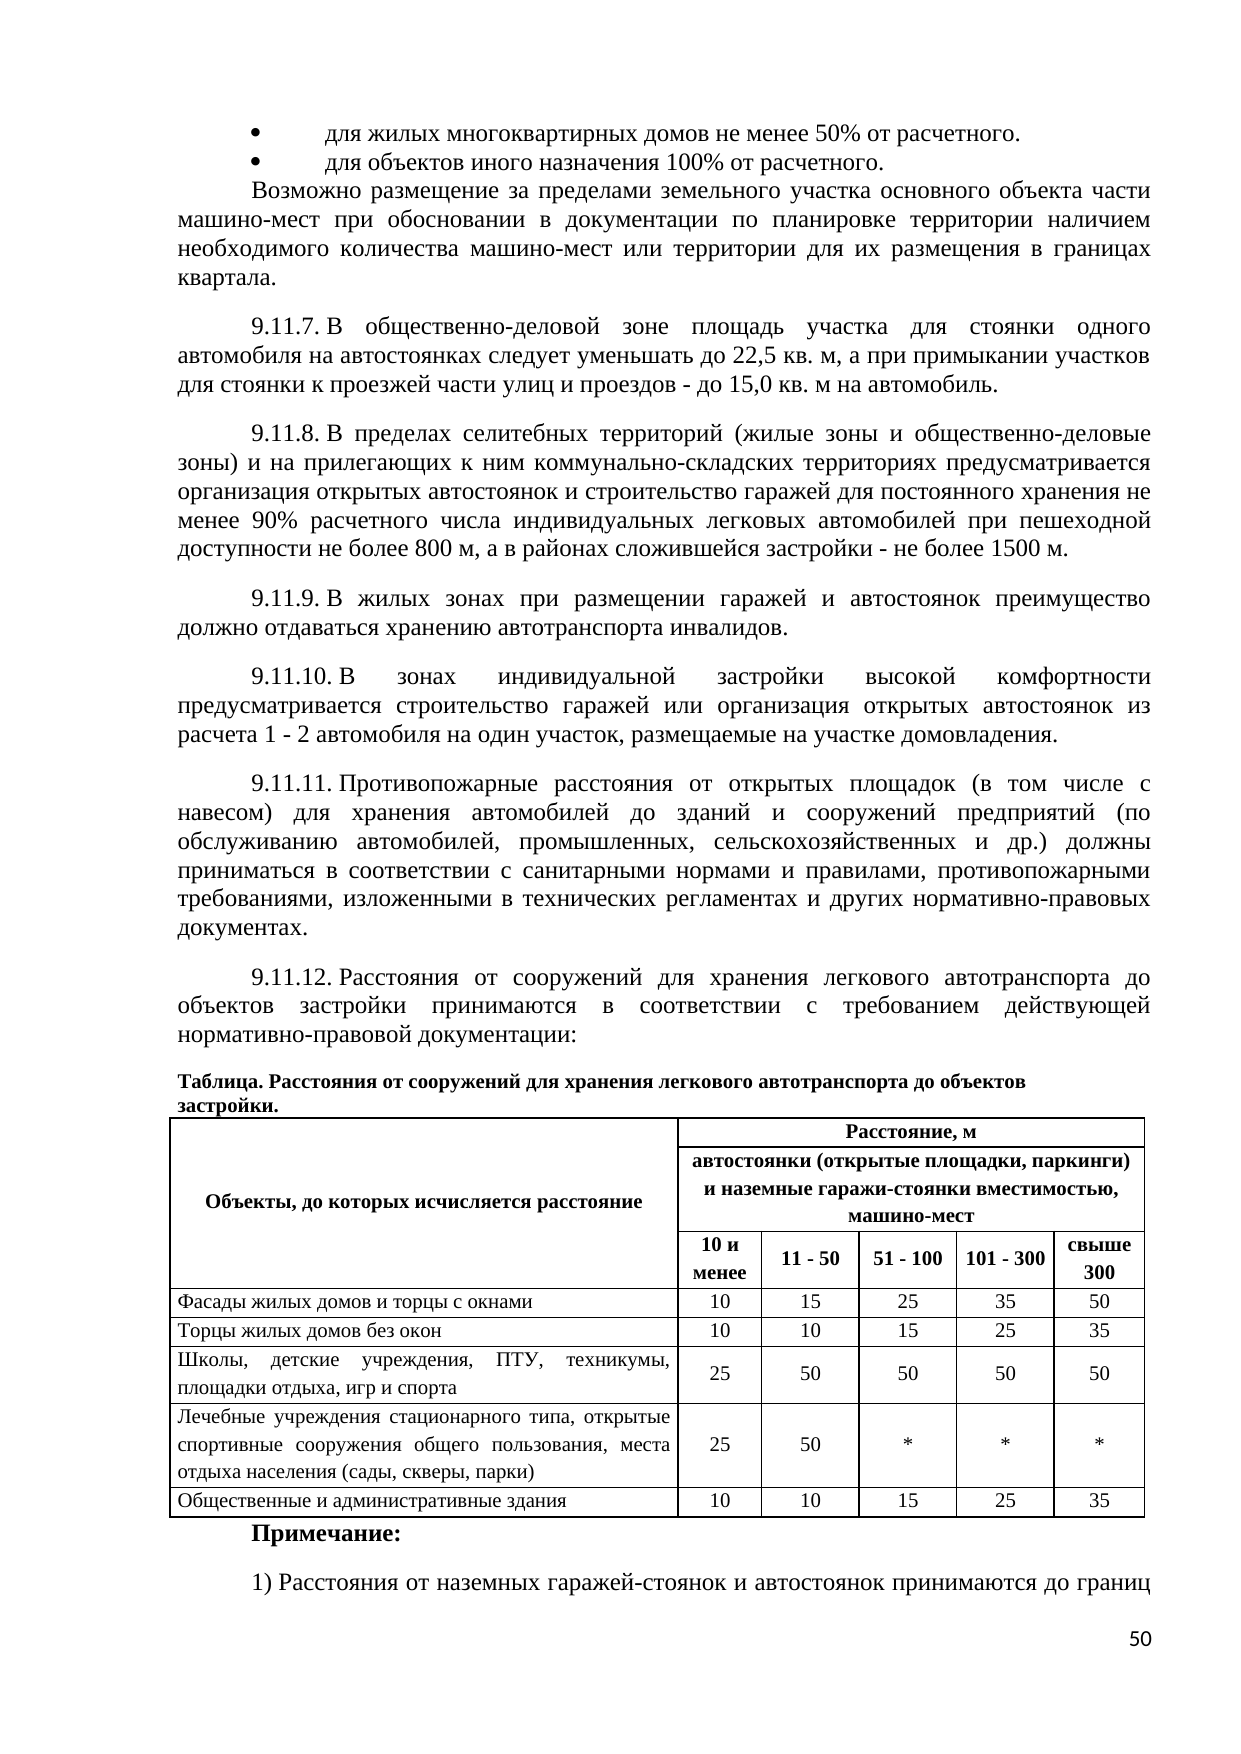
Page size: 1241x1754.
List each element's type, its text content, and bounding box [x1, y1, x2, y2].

text Примечание: [177, 1518, 1152, 1546]
table_cell 50 [762, 1347, 858, 1402]
table_cell 35 [1055, 1318, 1144, 1346]
table_cell 10 [762, 1318, 858, 1346]
table_cell 50 [762, 1404, 858, 1487]
text 9.11.10. В зонах индивидуальной застройки высокой комфортности предусматривается строительство гаражей или организация открытых автостоянок из расчета 1 - 2 автомобиля на один участок, размещаемые на участке домовладения. [177, 661, 1152, 748]
table_cell свыше 300 [1055, 1232, 1144, 1287]
text 9.11.8. В пределах селитебных территорий (жилые зоны и общественно-деловые зоны) и на прилегающих к ним коммунально-складских территориях предусматривается организация открытых автостоянок и строительство гаражей для постоянного хранения не менее 90% расчетного числа индивидуальных легковых автомобилей при пешеходной доступности не более 800 м, а в районах сложившейся застройки - не более 1500 м. [177, 418, 1152, 562]
table_cell 25 [860, 1289, 956, 1317]
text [177, 1567, 1152, 1596]
table_cell Торцы жилых домов без окон [171, 1318, 677, 1346]
table_header Расстояние, м [679, 1119, 1144, 1146]
table_cell Общественные и административные здания [171, 1488, 677, 1516]
table_cell 50 [957, 1347, 1053, 1402]
table_cell * [860, 1404, 956, 1487]
table_cell 15 [860, 1488, 956, 1516]
table_cell 50 [1055, 1289, 1144, 1317]
table_cell 101 - 300 [957, 1232, 1053, 1287]
list для жилых многоквартирных домов не менее 50% от расчетного. [177, 118, 1152, 147]
table_cell 25 [679, 1404, 761, 1487]
table_header Объекты, до которых исчисляется расстояние [171, 1119, 677, 1287]
table_cell 10 [679, 1318, 761, 1346]
table_cell * [1055, 1404, 1144, 1487]
list для объектов иного назначения 100% от расчетного. [177, 147, 1152, 176]
table_cell автостоянки (открытые площадки, паркинги) и наземные гаражи-стоянки вместимостью, машино-мест [679, 1148, 1144, 1231]
table_cell 10 и менее [679, 1232, 761, 1287]
text 9.11.11. Противопожарные расстояния от открытых площадок (в том числе с навесом) для хранения автомобилей до зданий и сооружений предприятий (по обслуживанию автомобилей, промышленных, сельскохозяйственных и др.) должны приниматься в соответствии с санитарными нормами и правилами, противопожарными требованиями, изложенными в технических регламентах и других нормативно-правовых документах. [177, 768, 1152, 941]
table_cell 51 - 100 [860, 1232, 956, 1287]
text 9.11.12. Расстояния от сооружений для хранения легкового автотранспорта до объектов застройки принимаются в соответствии с требованием действующей нормативно-правовой документации: [177, 962, 1152, 1048]
text 9.11.9. В жилых зонах при размещении гаражей и автостоянок преимущество должно отдаваться хранению автотранспорта инвалидов. [177, 583, 1152, 641]
table_cell 11 - 50 [762, 1232, 858, 1287]
table_cell Фасады жилых домов и торцы с окнами [171, 1289, 677, 1317]
table_cell * [957, 1404, 1053, 1487]
table_cell 50 [1055, 1347, 1144, 1402]
table_cell 10 [762, 1488, 858, 1516]
text Таблица. Расстояния от сооружений для хранения легкового автотранспорта до объектов застройки. [177, 1069, 1124, 1117]
table_cell 15 [762, 1289, 858, 1317]
table_cell 25 [957, 1488, 1053, 1516]
table_cell 15 [860, 1318, 956, 1346]
table_cell 10 [679, 1488, 761, 1516]
table_cell 35 [1055, 1488, 1144, 1516]
table_cell Школы, детские учреждения, ПТУ, техникумы, площадки отдыха, игр и спорта [171, 1347, 677, 1402]
text Возможно размещение за пределами земельного участка основного объекта части машино-мест при обосновании в документации по планировке территории наличием необходимого количества машино-мест или территории для их размещения в границах квартала. [177, 176, 1152, 291]
table_cell Лечебные учреждения стационарного типа, открытые спортивные сооружения общего пользования, места отдыха населения (сады, скверы, парки) [171, 1404, 677, 1487]
text 9.11.7. В общественно-деловой зоне площадь участка для стоянки одного автомобиля на автостоянках следует уменьшать до 22,5 кв. м, а при примыкании участков для стоянки к проезжей части улиц и проездов - до 15,0 кв. м на автомобиль. [177, 311, 1152, 398]
table_cell 10 [679, 1289, 761, 1317]
table_cell 25 [957, 1318, 1053, 1346]
table_cell 35 [957, 1289, 1053, 1317]
table_cell 25 [679, 1347, 761, 1402]
table_cell 50 [860, 1347, 956, 1402]
